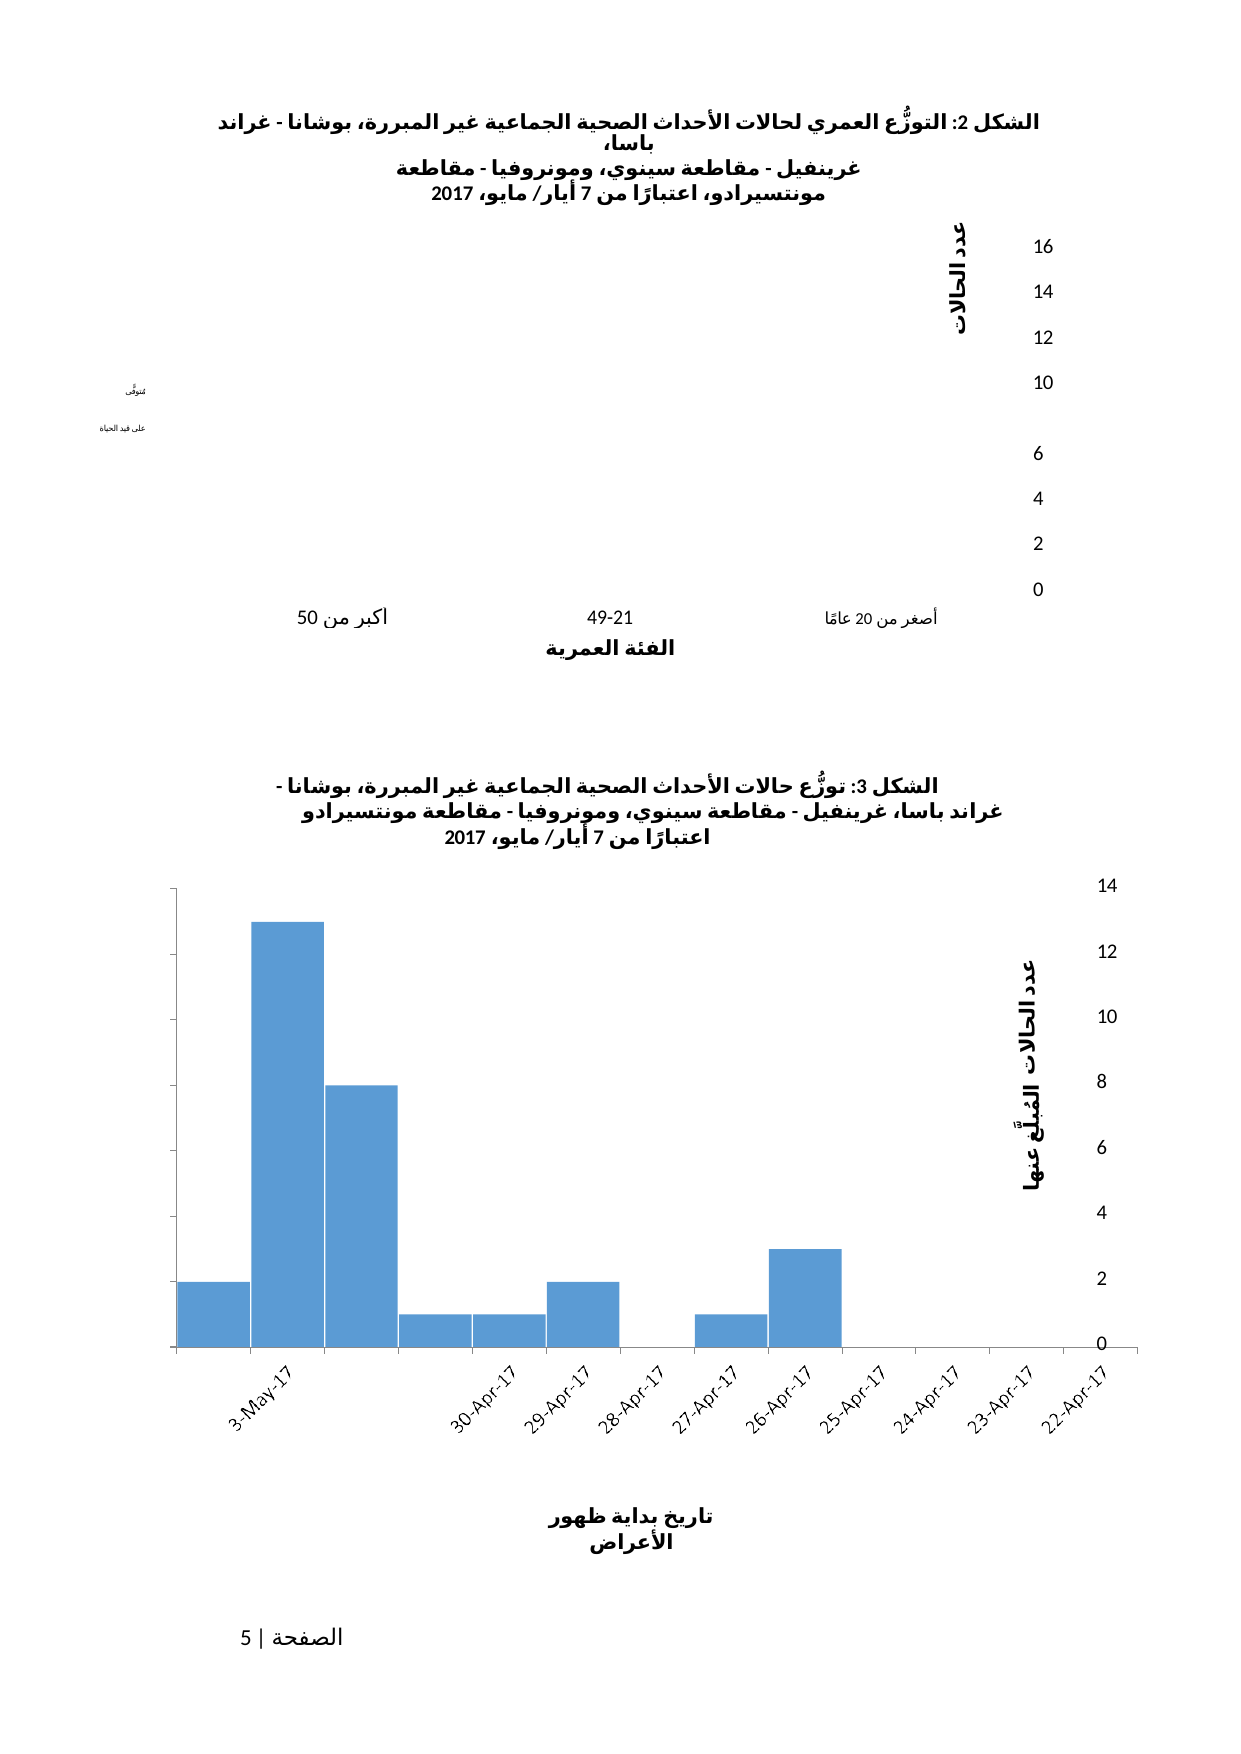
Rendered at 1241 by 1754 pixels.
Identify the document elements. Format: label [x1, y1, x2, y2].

picture [598, 1365, 663, 1434]
picture [1041, 1365, 1106, 1434]
picture [228, 1365, 291, 1431]
picture [820, 1365, 884, 1434]
picture [893, 1365, 958, 1434]
picture [672, 1365, 736, 1434]
picture [524, 1365, 589, 1434]
picture [967, 1365, 1032, 1434]
picture [746, 1365, 810, 1434]
picture [450, 1365, 515, 1433]
